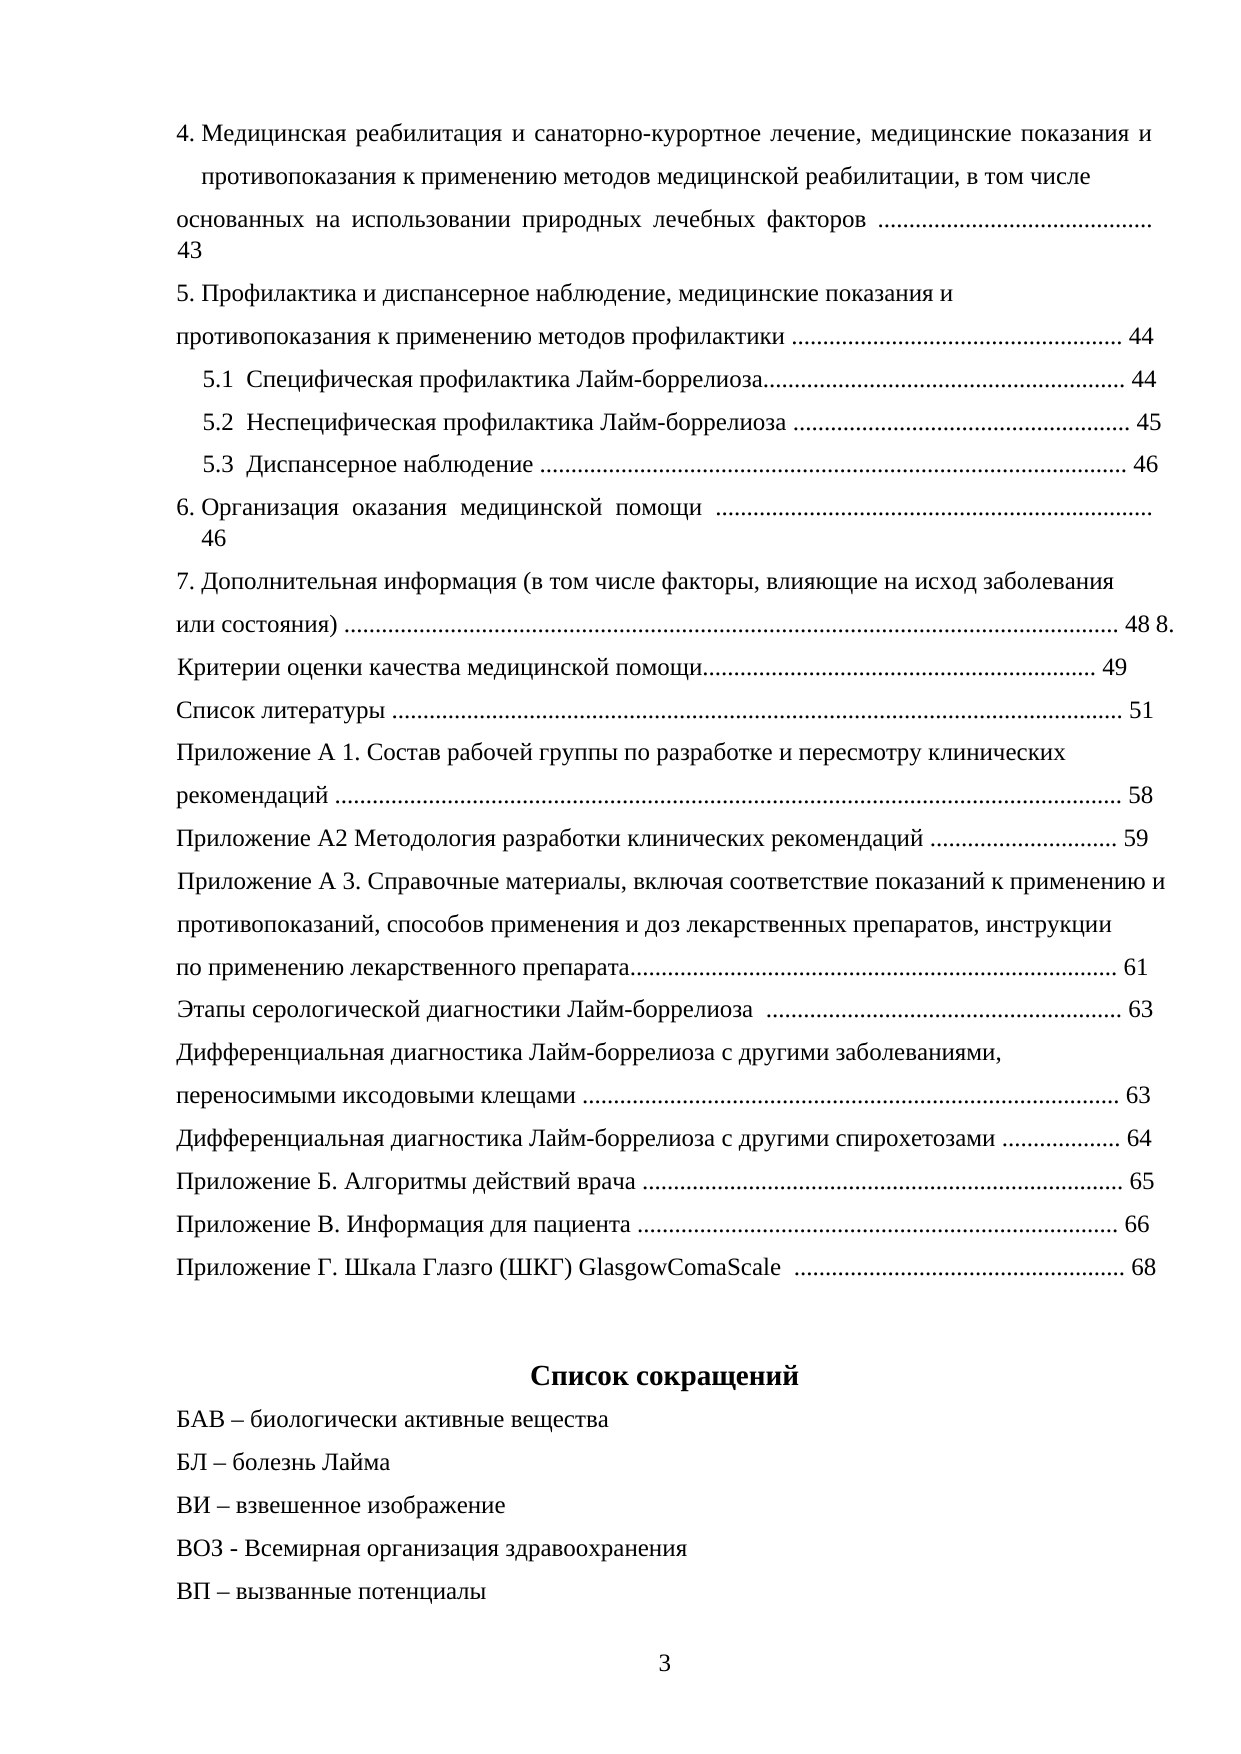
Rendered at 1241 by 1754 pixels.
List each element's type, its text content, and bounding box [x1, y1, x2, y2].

text по применению лекарственного препарата.............................................................................. 61 Этапы серологической диагностики Лайм-боррелиоза ......................................................... 63 [176, 952, 1174, 1023]
text или состояния) ............................................................................................................................ 48 8. Критерии оценки качества медицинской помощи............................................................... 49 [176, 609, 1174, 681]
list Диспансерное наблюдение .............................................................................................. 46 [202, 449, 1174, 478]
text основанных на использовании природных лечебных факторов ............................................ 43 [176, 204, 1153, 264]
text Приложение Г. Шкала Глазго (ШКГ) GlasgowComaScale ..................................................... 68 [176, 1252, 1174, 1280]
text БЛ – болезнь Лайма [176, 1447, 1153, 1476]
text рекомендаций .............................................................................................................................. 58 [176, 780, 1174, 809]
text противопоказания к применению методов профилактики ..................................................... 44 [176, 321, 1174, 350]
text ВП – вызванные потенциалы [176, 1576, 1153, 1605]
text Приложение А2 Методология разработки клинических рекомендаций .............................. 59 Приложение А 3. Справочные материалы, включая соответствие показаний к применению и противопоказаний, способов применения и доз лекарственных препаратов, инструкции [176, 823, 1167, 937]
list Специфическая профилактика Лайм-боррелиоза.......................................................... 44 [202, 364, 1174, 393]
text переносимыми иксодовыми клещами ...................................................................................... 63 [176, 1080, 1174, 1109]
list Профилактика и диспансерное наблюдение, медицинские показания и [176, 278, 1153, 307]
list Дополнительная информация (в том числе факторы, влияющие на исход заболевания [176, 566, 1153, 595]
list Неспецифическая профилактика Лайм-боррелиоза ...................................................... 45 [202, 407, 1174, 436]
text Приложение А 1. Состав рабочей группы по разработке и пересмотру клинических [176, 737, 1153, 766]
text БАВ – биологически активные вещества [176, 1404, 1153, 1433]
text Дифференциальная диагностика Лайм-боррелиоза с другими заболеваниями, [176, 1037, 1153, 1066]
text ВИ – взвешенное изображение [176, 1490, 1153, 1519]
list Медицинская реабилитация и санаторно-курортное лечение, медицинские показания и противопоказания к применению методов медицинской реабилитации, в том числе [176, 118, 1153, 190]
text Приложение Б. Алгоритмы действий врача ............................................................................. 65 [176, 1166, 1174, 1195]
text Список литературы ..................................................................................................................... 51 [176, 695, 1174, 723]
list Организация оказания медицинской помощи ...................................................................... 46 [176, 492, 1153, 552]
text Приложение В. Информация для пациента ............................................................................. 66 [176, 1209, 1174, 1238]
text Дифференциальная диагностика Лайм-боррелиоза с другими спирохетозами ................... 64 [176, 1123, 1153, 1152]
text ВОЗ - Всемирная организация здравоохранения [176, 1533, 1153, 1562]
subtitle Список сокращений [140, 1358, 1189, 1392]
